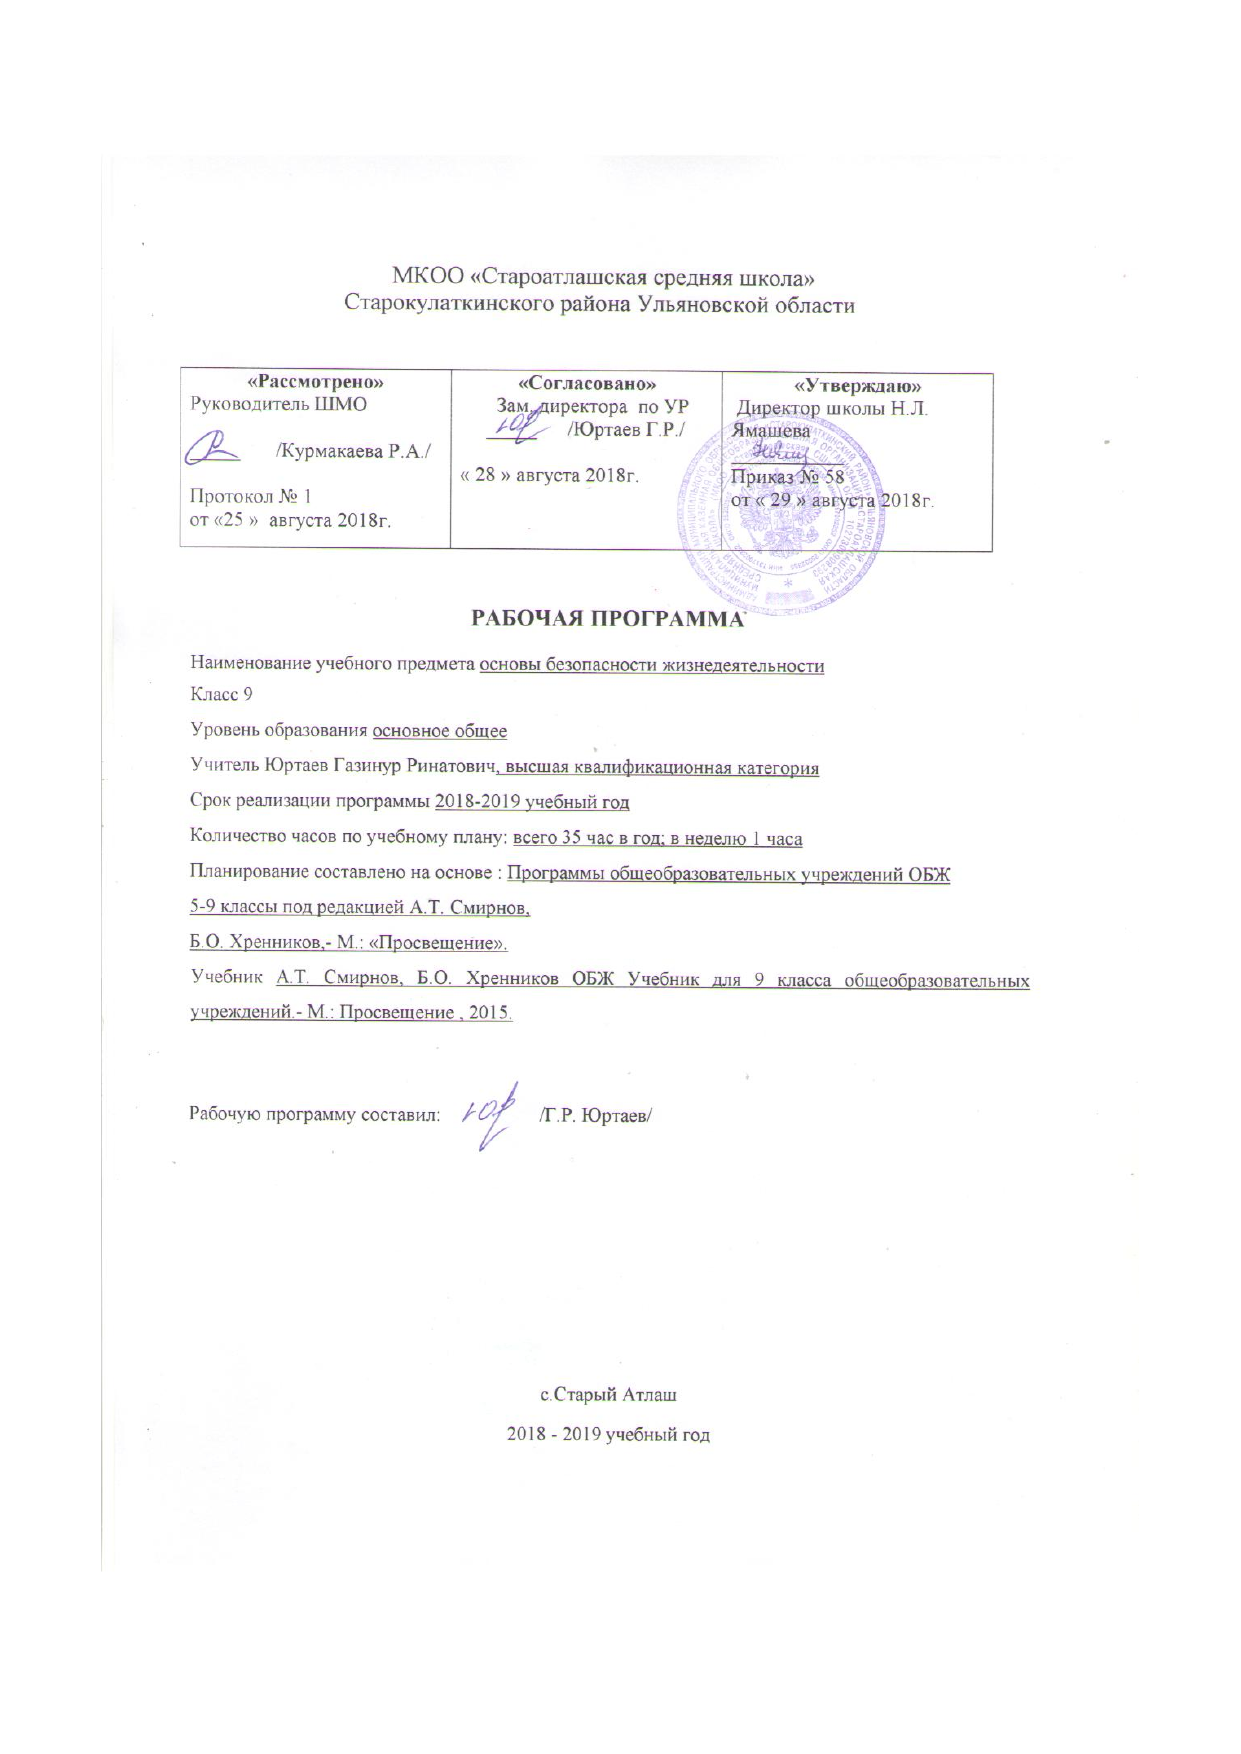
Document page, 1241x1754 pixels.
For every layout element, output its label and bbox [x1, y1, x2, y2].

picture [101, 150, 1140, 1576]
